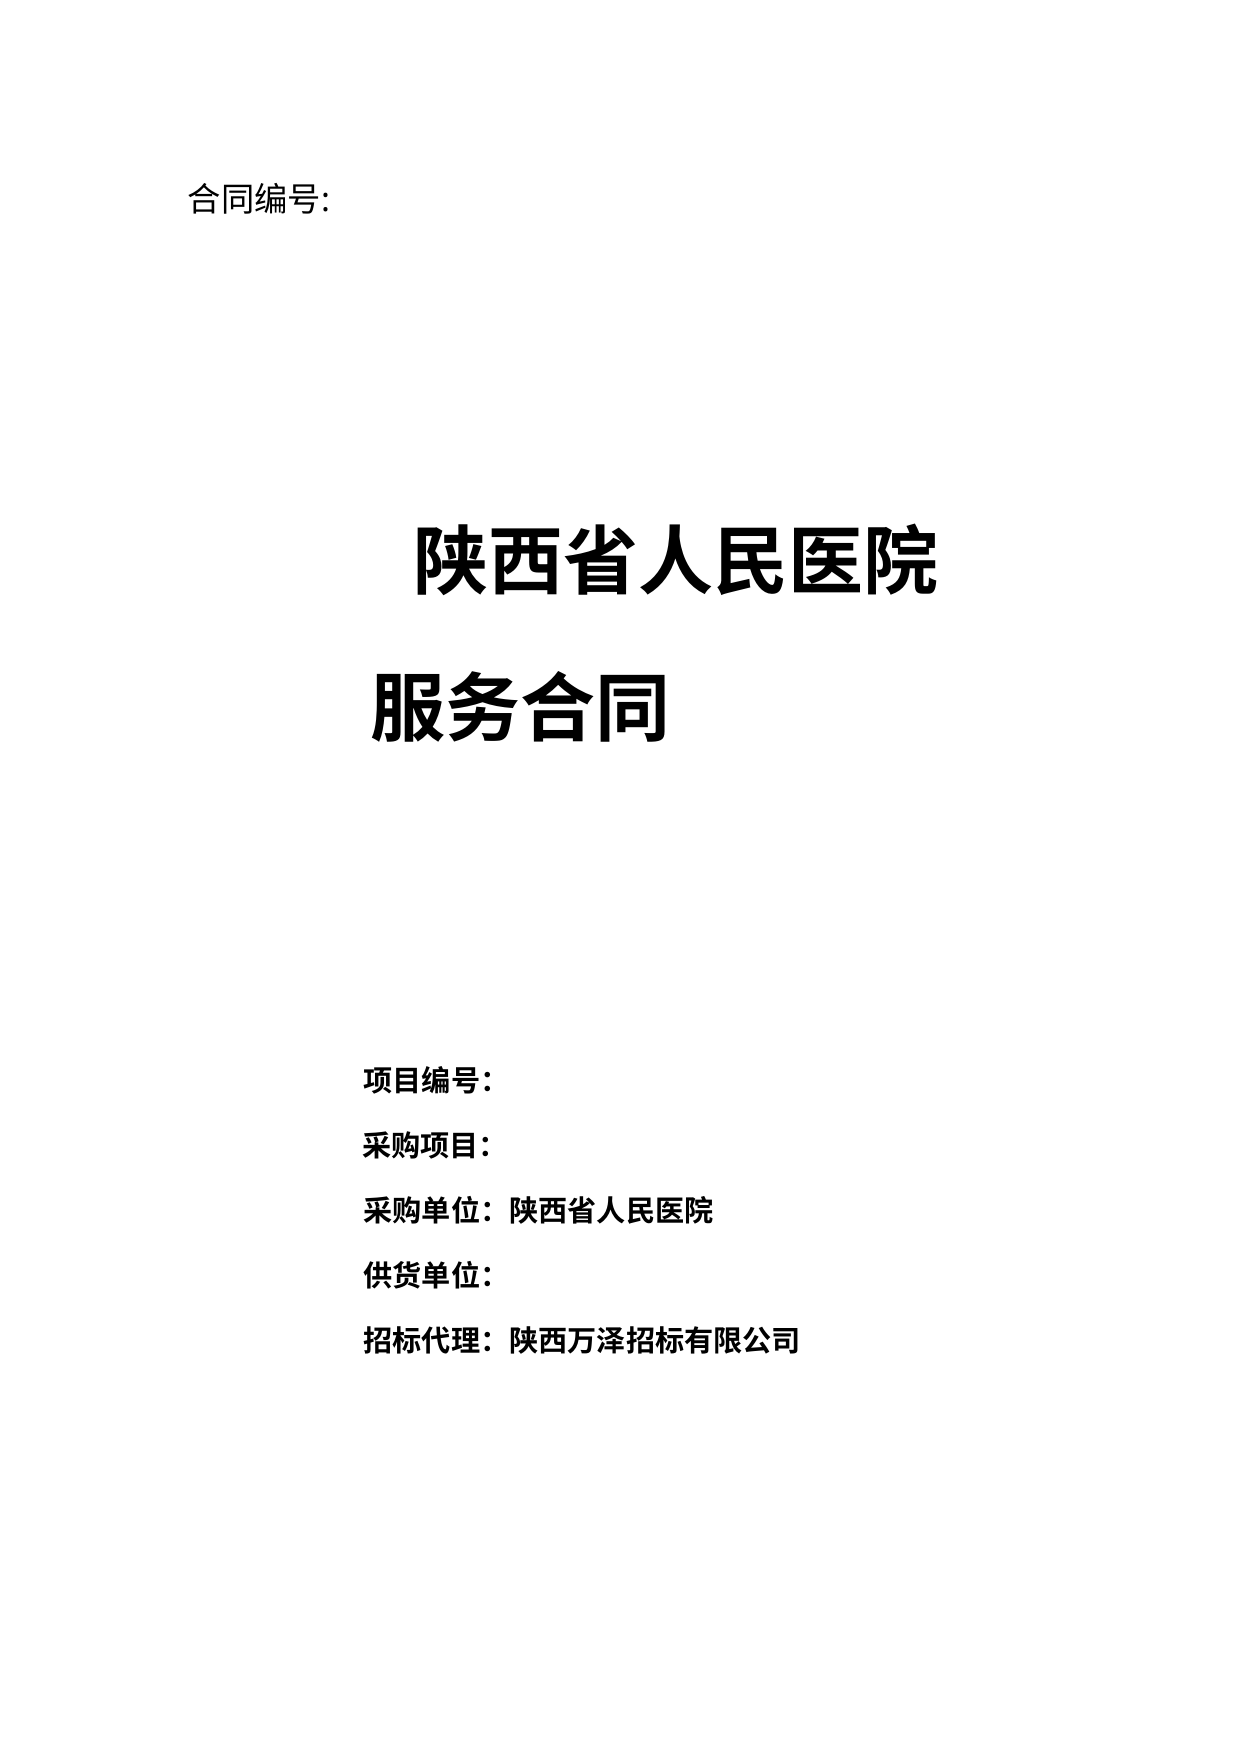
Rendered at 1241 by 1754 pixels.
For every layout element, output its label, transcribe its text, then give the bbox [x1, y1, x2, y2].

text 陕西省人民医院 [187, 501, 1053, 610]
text 采购单位：陕西省人民医院 [187, 1177, 855, 1242]
text 服务合同 [187, 648, 1053, 757]
text 合同编号: [187, 176, 1053, 220]
text 采购项目： [362, 1112, 855, 1177]
text 招标代理：陕西万泽招标有限公司 [187, 1307, 855, 1372]
text 项目编号： [187, 1047, 855, 1112]
text 供货单位： [187, 1242, 855, 1307]
